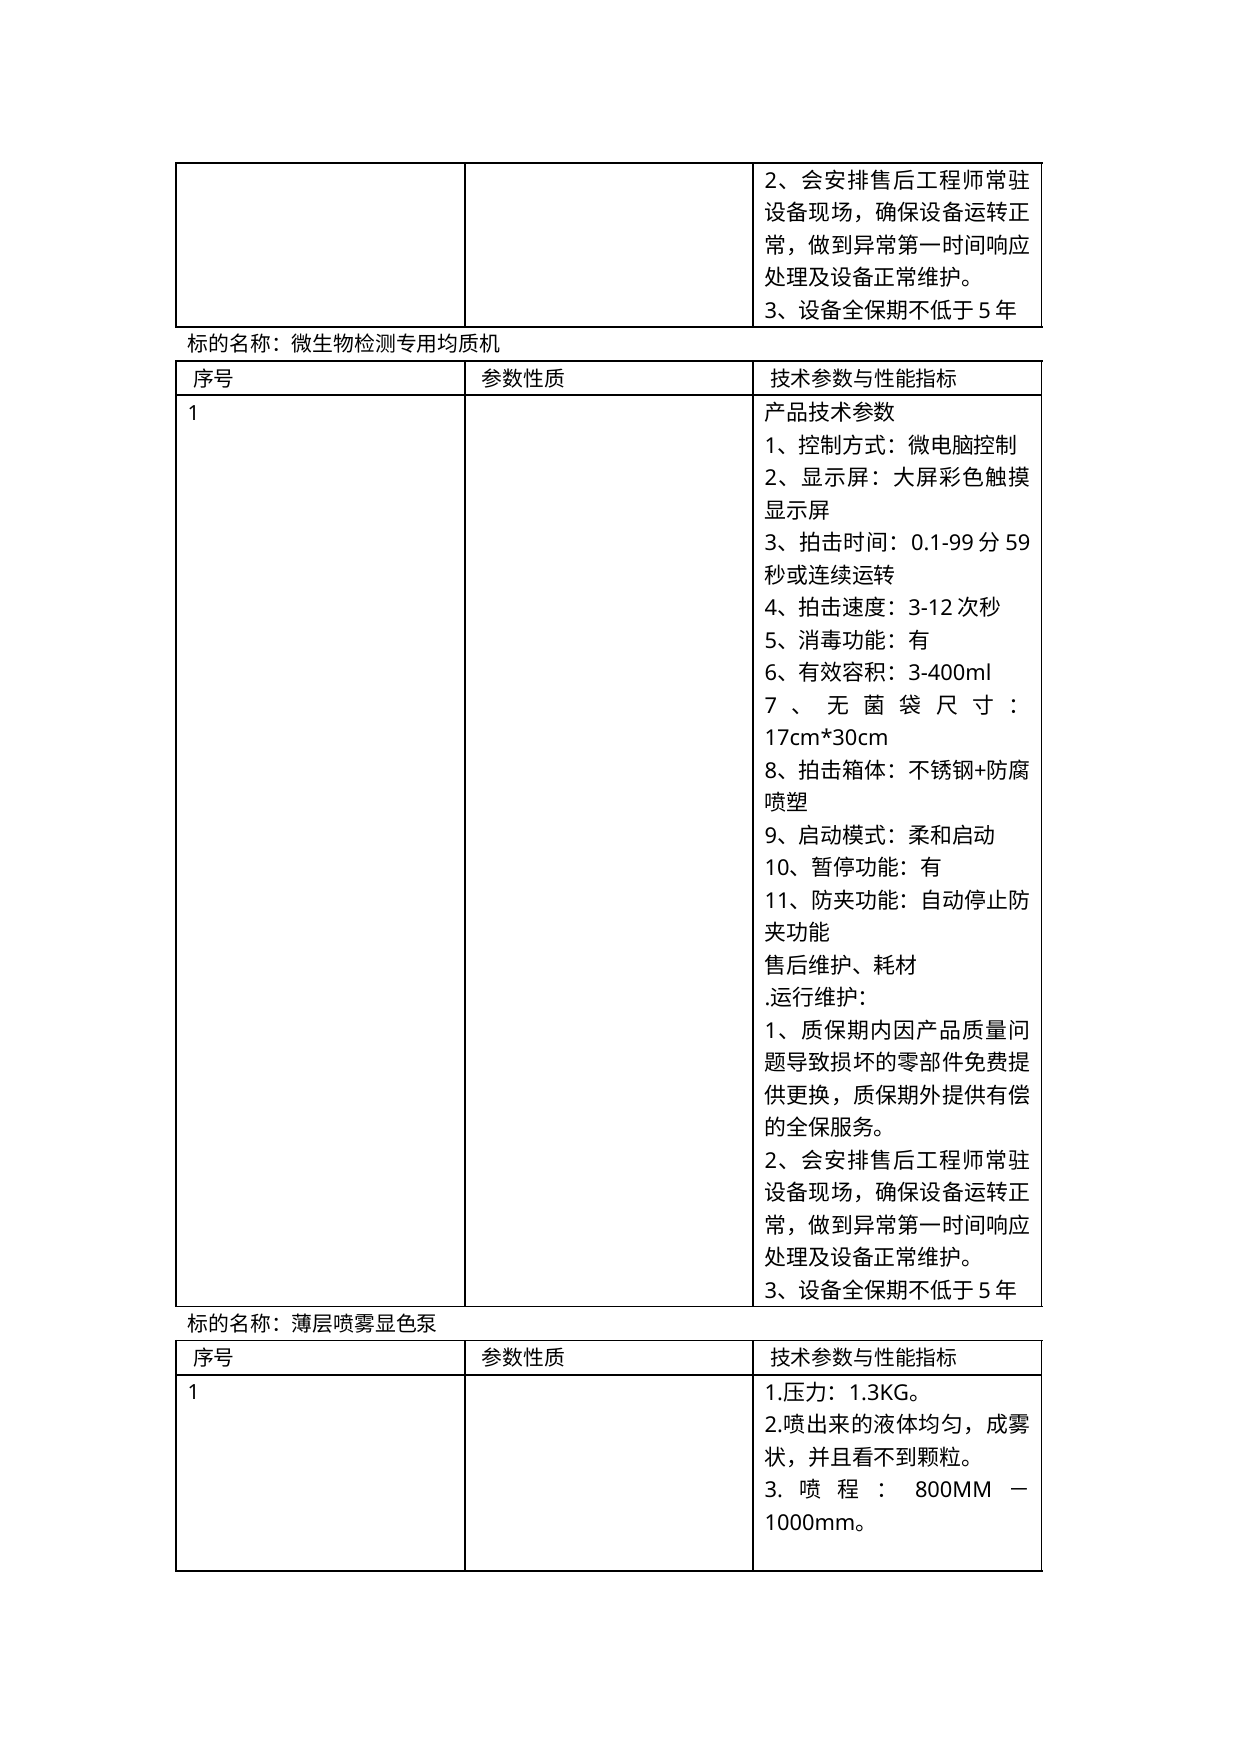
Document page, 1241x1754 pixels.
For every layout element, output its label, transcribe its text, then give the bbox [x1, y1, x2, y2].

table_cell 产品技术参数 1、控制方式：微电脑控制 2、显示屏：大屏彩色触摸显示屏 3、拍击时间：0.1-99分59秒或连续运转 4、拍击速度：3-12次秒 5、消毒功能：有 6、有效容积：3-400ml 7、无菌袋尺寸：17cm*30cm 8、拍击箱体：不锈钢+防腐喷塑 9、启动模式：柔和启动 10、暂停功能：有 11、防夹功能：自动停止防夹功能 售后维护、耗材 .运行维护： 1、质保期内因产品质量问题导致损坏的零部件免费提供更换，质保期外提供有偿的全保服务。 2、会安排售后工程师常驻设备现场，确保设备运转正常，做到异常第一时间响应处理及设备正常维护。 3、设备全保期不低于5年 [754, 396, 1041, 1306]
text 标的名称：薄层喷雾显色泵 [187, 1307, 1053, 1340]
table_header 参数性质 [466, 362, 752, 394]
table_header 参数性质 [466, 1341, 752, 1374]
table_cell 1 [177, 1376, 464, 1570]
text 标的名称：微生物检测专用均质机 [187, 328, 1053, 360]
table_cell [466, 1376, 752, 1570]
table_cell 1 [177, 164, 464, 326]
table_cell 1.压力：1.3KG。 2.喷出来的液体均匀，成雾状，并且看不到颗粒。 3.喷程：800MM－1000mm。 [754, 1376, 1041, 1570]
table_cell 1 [177, 396, 464, 1306]
table_header 序号 [177, 1341, 464, 1374]
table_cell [754, 164, 1041, 326]
table_cell [466, 396, 752, 1306]
table_header 序号 [177, 362, 464, 394]
table_header 技术参数与性能指标 [754, 1341, 1041, 1374]
table_cell [466, 164, 752, 326]
table_header 技术参数与性能指标 [754, 362, 1041, 394]
